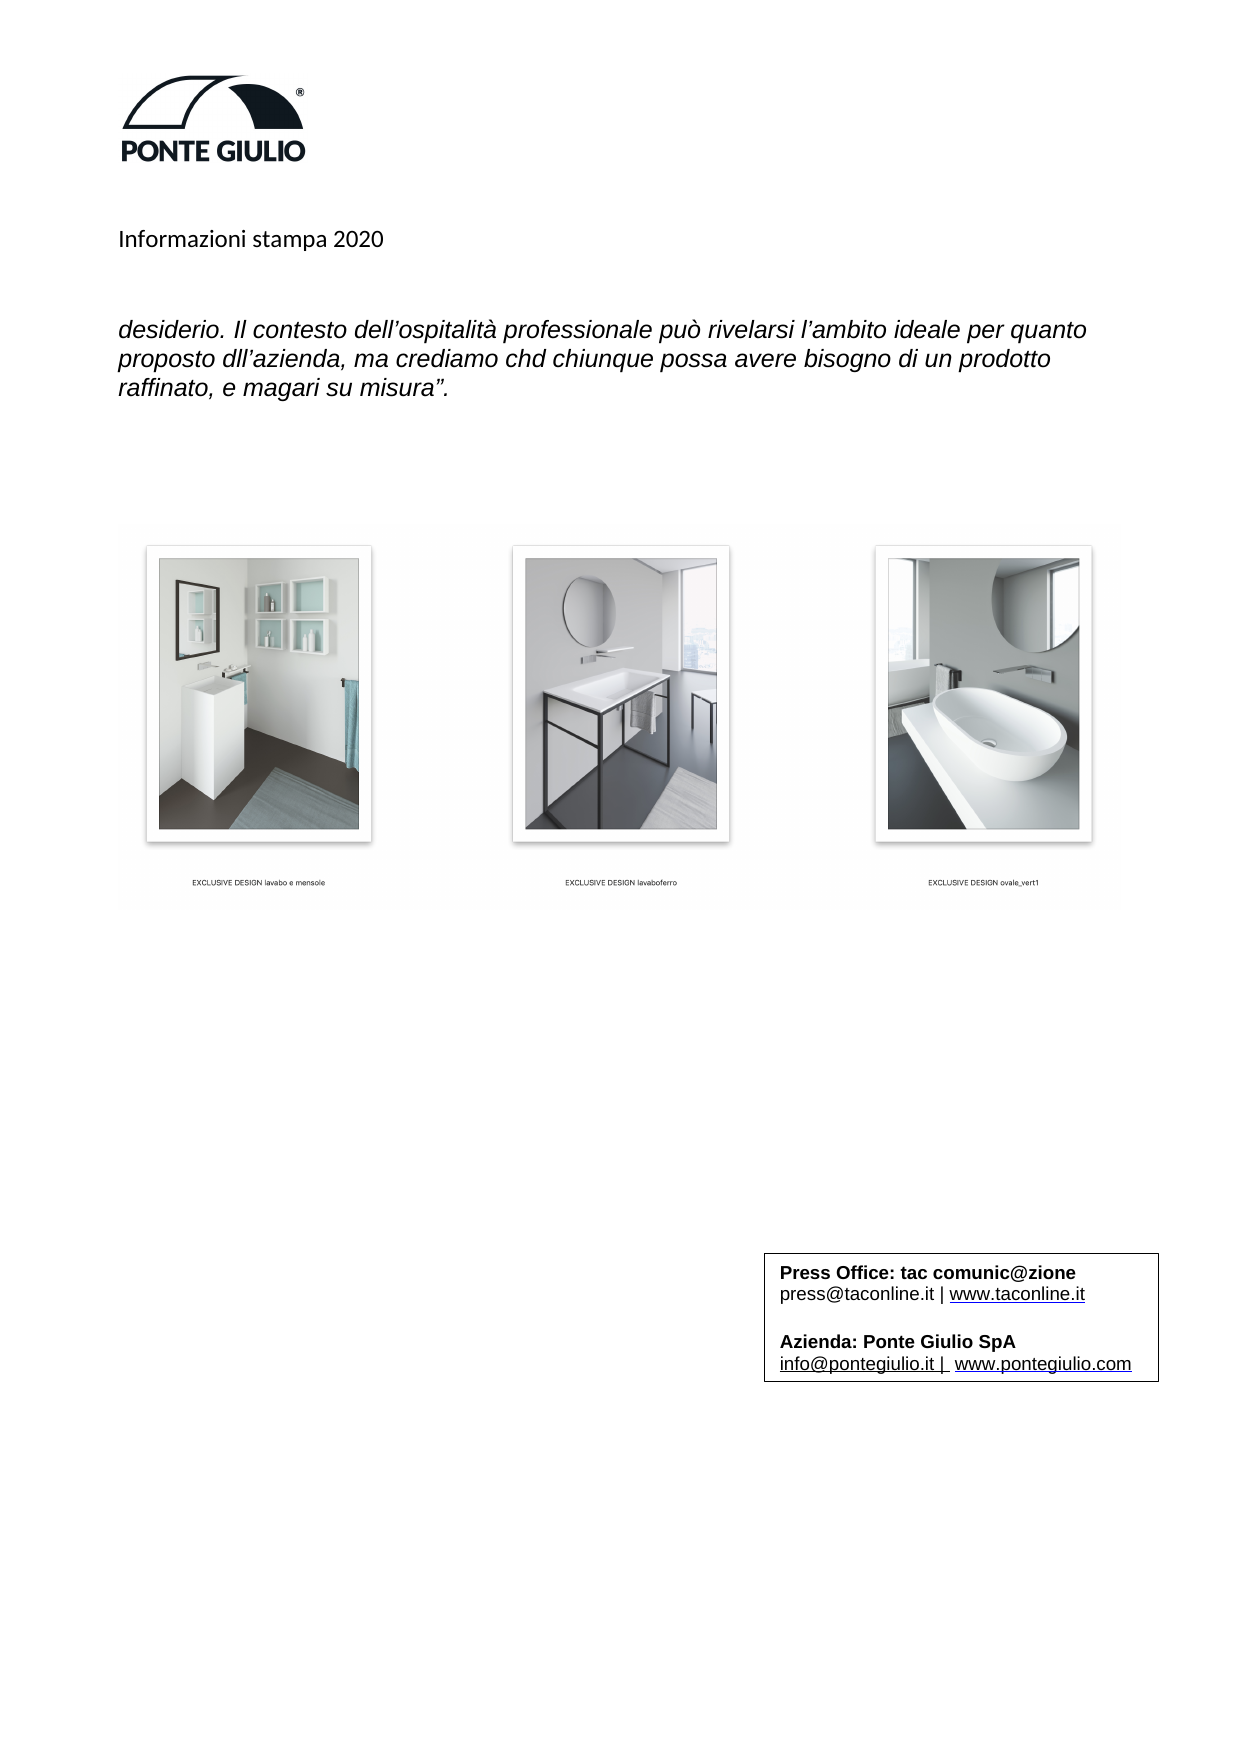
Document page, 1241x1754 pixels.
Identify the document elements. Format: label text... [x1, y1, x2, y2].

picture [118, 524, 1122, 910]
picture [118, 73, 308, 163]
